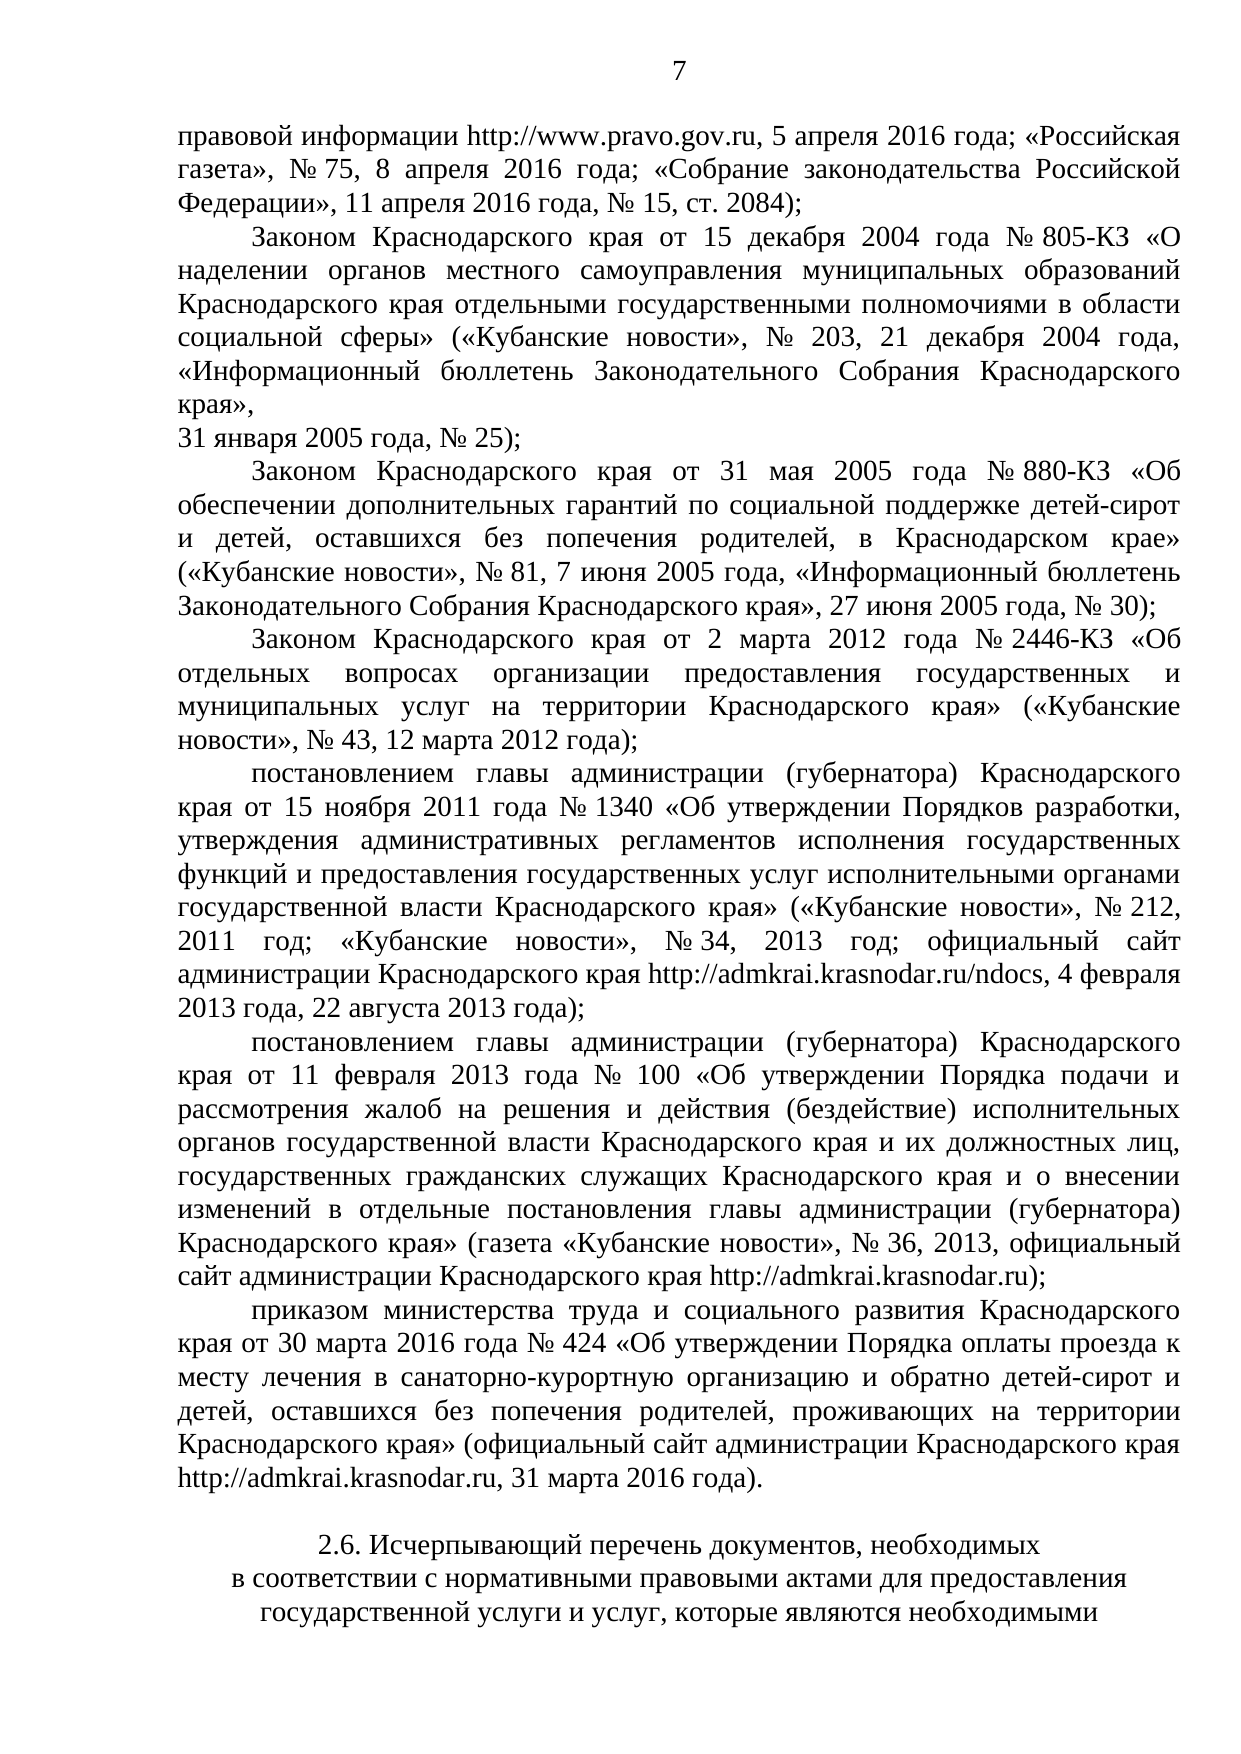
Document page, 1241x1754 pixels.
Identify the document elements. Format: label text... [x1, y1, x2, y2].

text постановлением главы администрации (губернатора) Краснодарского края от 15 ноября 2011 года № 1340 «Об утверждении Порядков разработки, утверждения административных регламентов исполнения государственных функций и предоставления государственных услуг исполнительными органами государственной власти Краснодарского края» («Кубанские новости», № 212, 2011 год; «Кубанские новости», № 34, 2013 год; официальный сайт администрации Краснодарского края http://admkrai.krasnodar.ru/ndocs, 4 февраля 2013 года, 22 августа 2013 года); [177, 755, 1181, 1024]
text в соответствии с нормативными правовыми актами для предоставления [177, 1560, 1181, 1594]
text государственной услуги и услуг, которые являются необходимыми [177, 1594, 1181, 1627]
text 2.6. Исчерпывающий перечень документов, необходимых [177, 1527, 1181, 1560]
text Законом Краснодарского края от 15 декабря 2004 года № 805-КЗ «О наделении органов местного самоуправления муниципальных образований Краснодарского края отдельными государственными полномочиями в области социальной сферы» («Кубанские новости», № 203, 21 декабря 2004 года, «Информационный бюллетень Законодательного Собрания Краснодарского края», 31 января 2005 года, № 25); [177, 219, 1181, 453]
text Законом Краснодарского края от 31 мая 2005 года № 880-КЗ «Об обеспечении дополнительных гарантий по социальной поддержке детей-сирот и детей, оставшихся без попечения родителей, в Краснодарском крае» («Кубанские новости», № 81, 7 июня 2005 года, «Информационный бюллетень Законодательного Собрания Краснодарского края», 27 июня 2005 года, № 30); [177, 453, 1181, 621]
text приказом министерства труда и социального развития Краснодарского края от 30 марта 2016 года № 424 «Об утверждении Порядка оплаты проезда к месту лечения в санаторно-курортную организацию и обратно детей-сирот и детей, оставшихся без попечения родителей, проживающих на территории Краснодарского края» (официальный сайт администрации Краснодарского края http://admkrai.krasnodar.ru, 31 марта 2016 года). [177, 1292, 1181, 1493]
text Законом Краснодарского края от 2 марта 2012 года № 2446-КЗ «Об отдельных вопросах организации предоставления государственных и муниципальных услуг на территории Краснодарского края» («Кубанские новости», № 43, 12 марта 2012 года); [177, 621, 1181, 755]
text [177, 118, 1181, 219]
text постановлением главы администрации (губернатора) Краснодарского края от 11 февраля 2013 года № 100 «Об утверждении Порядка подачи и рассмотрения жалоб на решения и действия (бездействие) исполнительных органов государственной власти Краснодарского края и их должностных лиц, государственных гражданских служащих Краснодарского края и о внесении изменений в отдельные постановления главы администрации (губернатора) Краснодарского края» (газета «Кубанские новости», № 36, 2013, официальный сайт администрации Краснодарского края http://admkrai.krasnodar.ru); [177, 1024, 1181, 1292]
